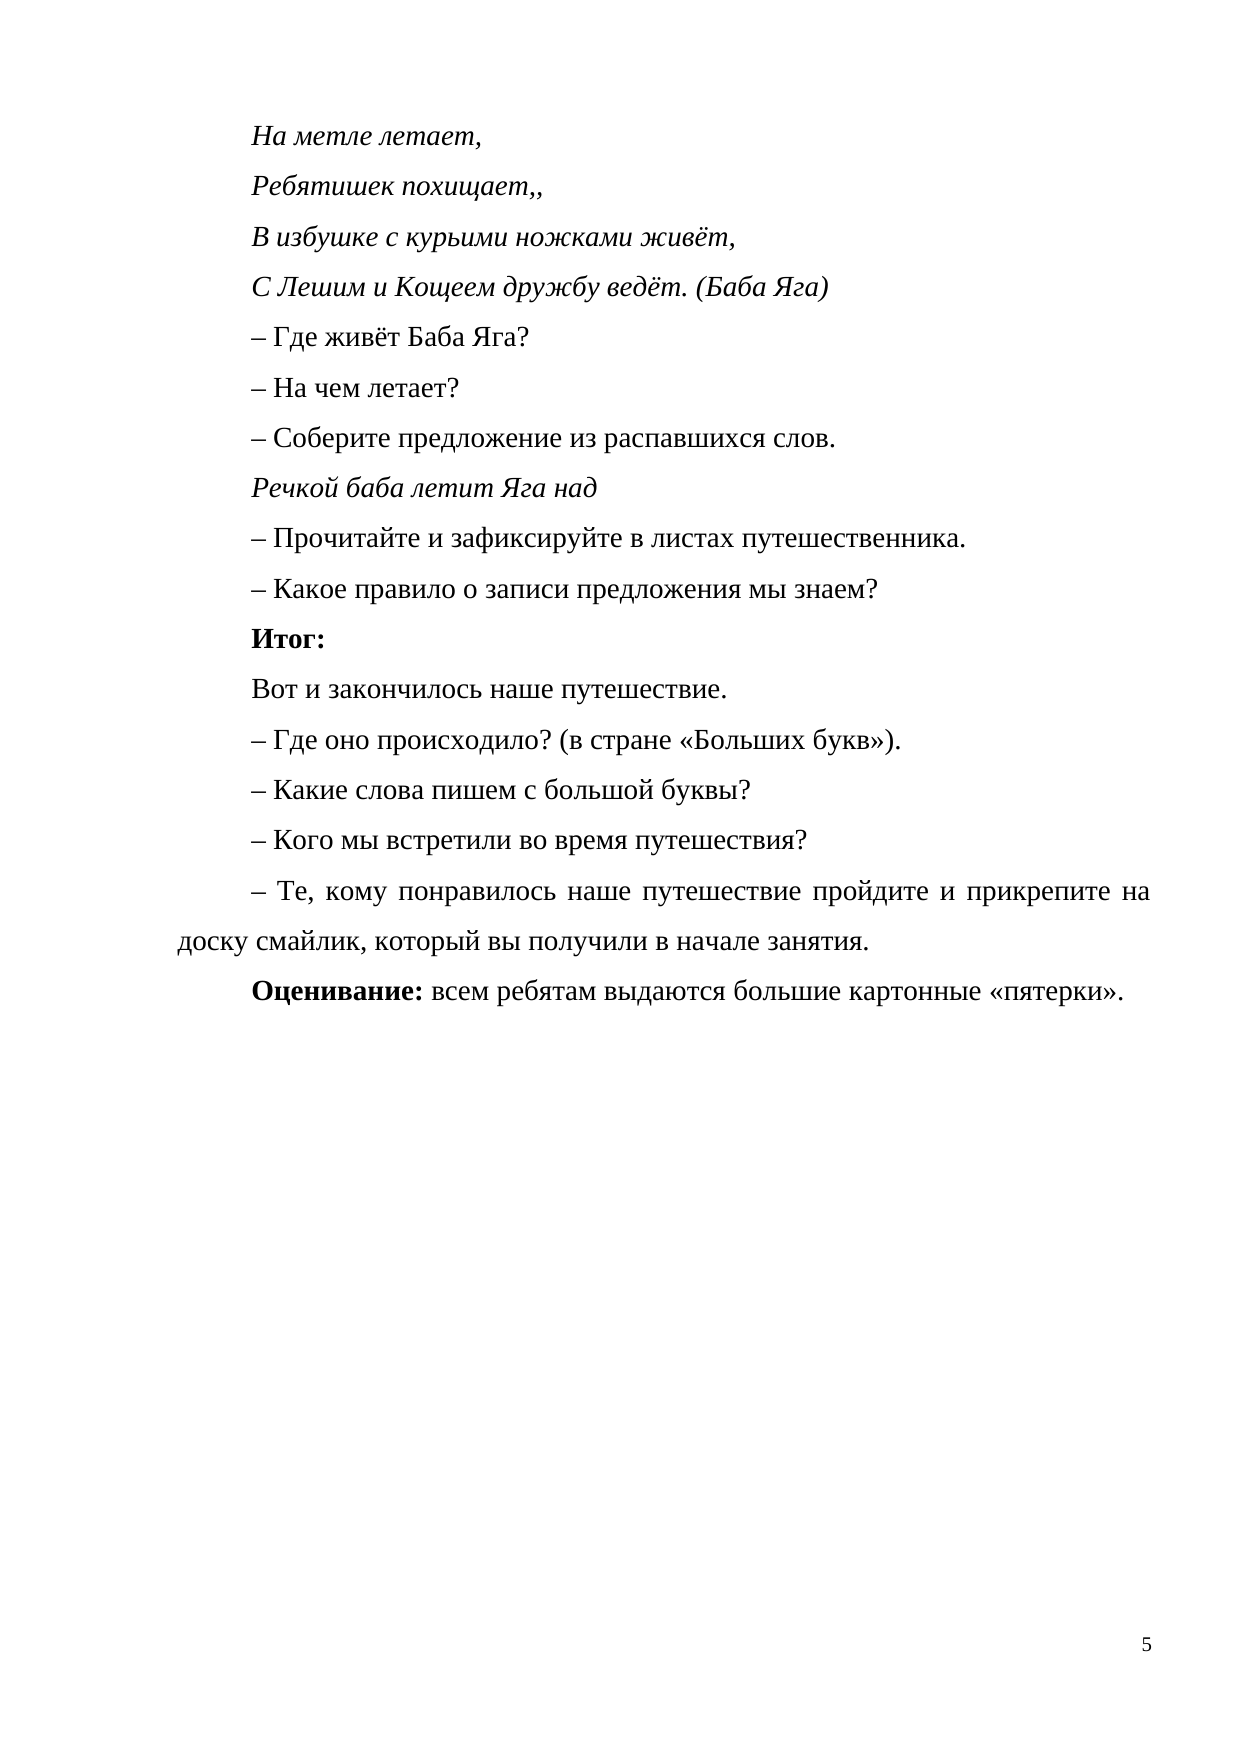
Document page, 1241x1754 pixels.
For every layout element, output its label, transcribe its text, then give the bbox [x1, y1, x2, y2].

text – Соберите предложение из распавшихся слов. [177, 420, 1152, 453]
text Речкой баба летит Яга над [177, 470, 1152, 504]
text Вот и закончилось наше путешествие. [177, 672, 1152, 705]
text – Те, кому понравилось наше путешествие пройдите и прикрепите на доску смайлик, который вы получили в начале занятия. [177, 873, 1152, 957]
text В избушке с курьими ножками живёт, [177, 219, 1152, 252]
text Ребятишек похищает,, [177, 168, 1152, 202]
text Оценивание: всем ребятам выдаются большие картонные «пятерки». [177, 973, 1152, 1007]
text – Какое правило о записи предложения мы знаем? [177, 571, 1152, 604]
subtitle Итог: [177, 621, 1152, 655]
text – На чем летает? [177, 370, 1152, 403]
text – Где живёт Баба Яга? [177, 319, 1152, 353]
text – Где оно происходило? (в стране «Больших букв»). [177, 722, 1152, 755]
text С Лешим и Кощеем дружбу ведёт. (Баба Яга) [177, 269, 1152, 303]
text – Прочитайте и зафиксируйте в листах путешественника. [177, 521, 1152, 554]
text – Кого мы встретили во время путешествия? [177, 822, 1152, 856]
text – Какие слова пишем с большой буквы? [177, 772, 1152, 806]
text На метле летает, [177, 118, 1152, 152]
